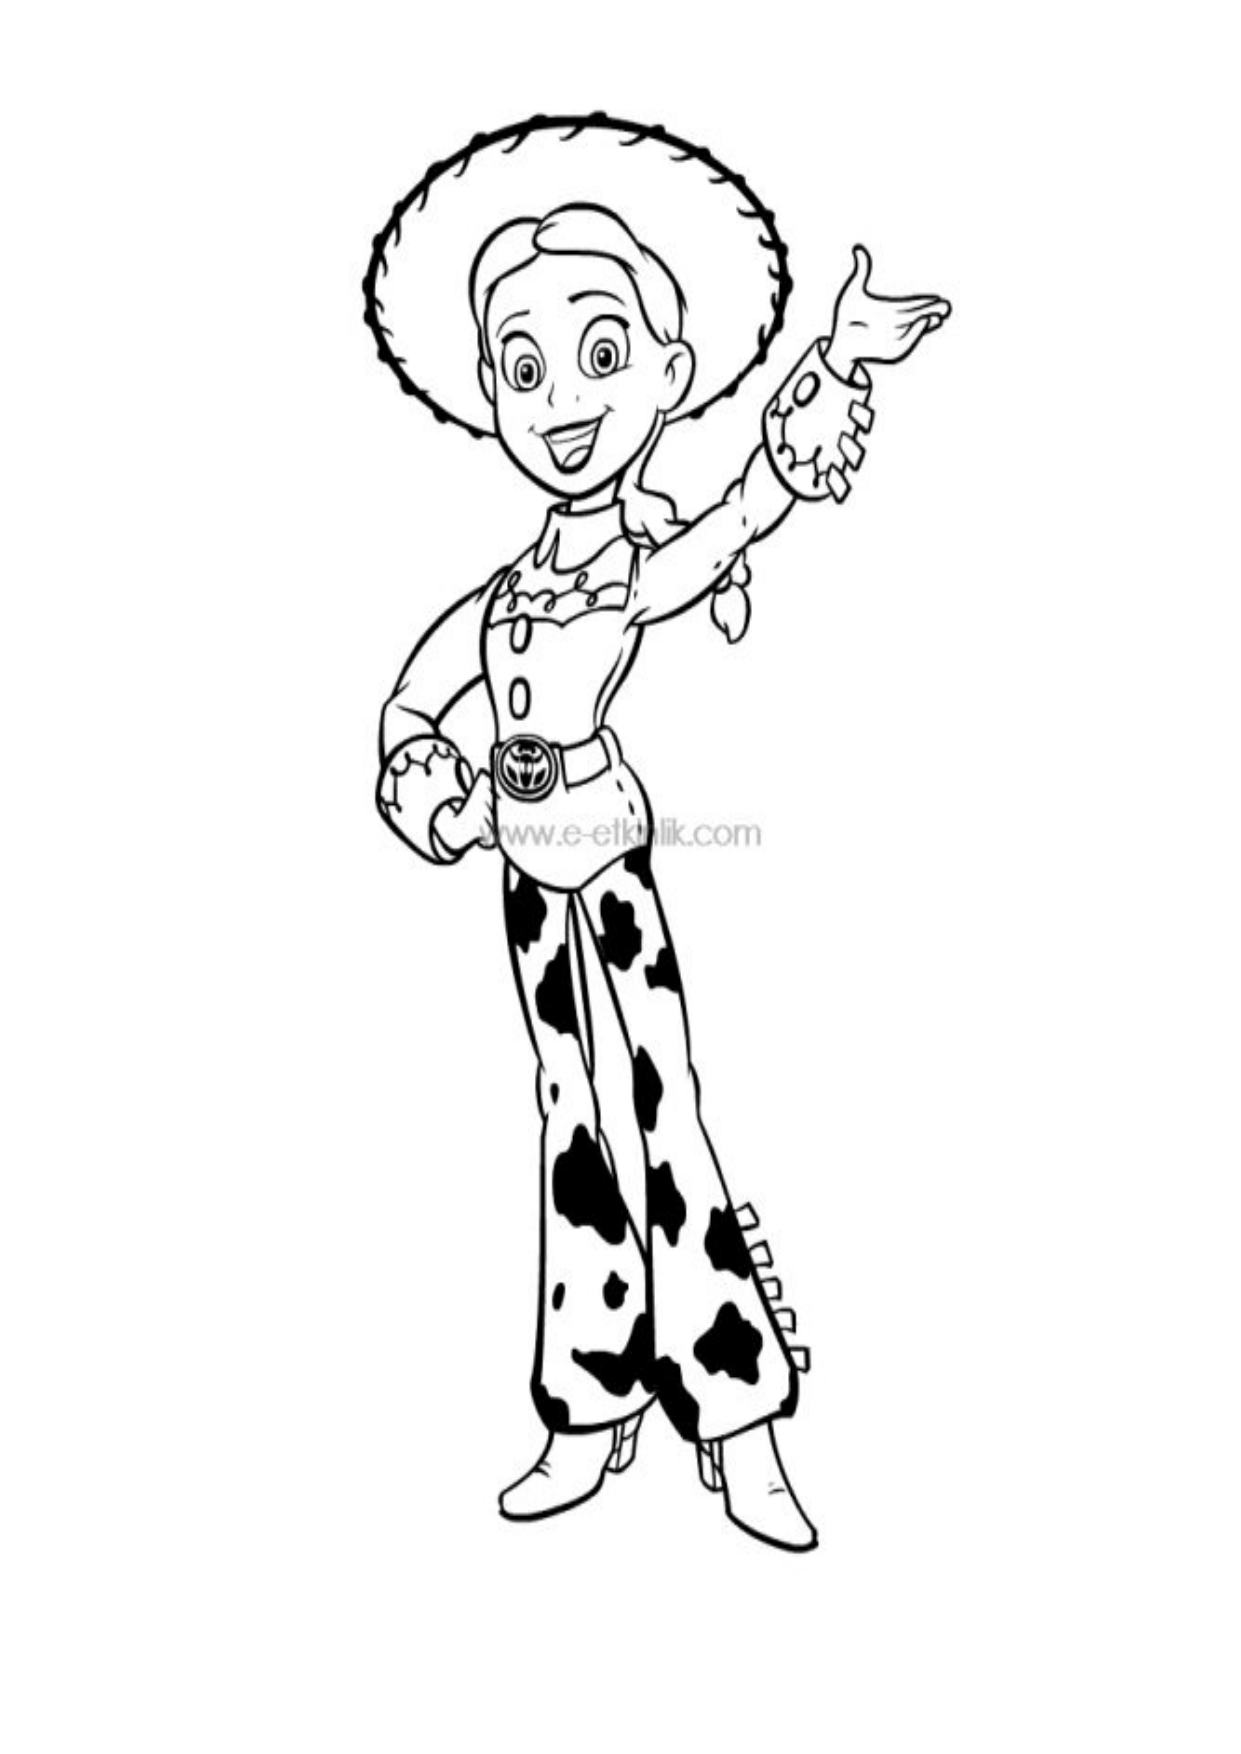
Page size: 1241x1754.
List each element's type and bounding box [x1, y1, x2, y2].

picture [156, 73, 1085, 1592]
